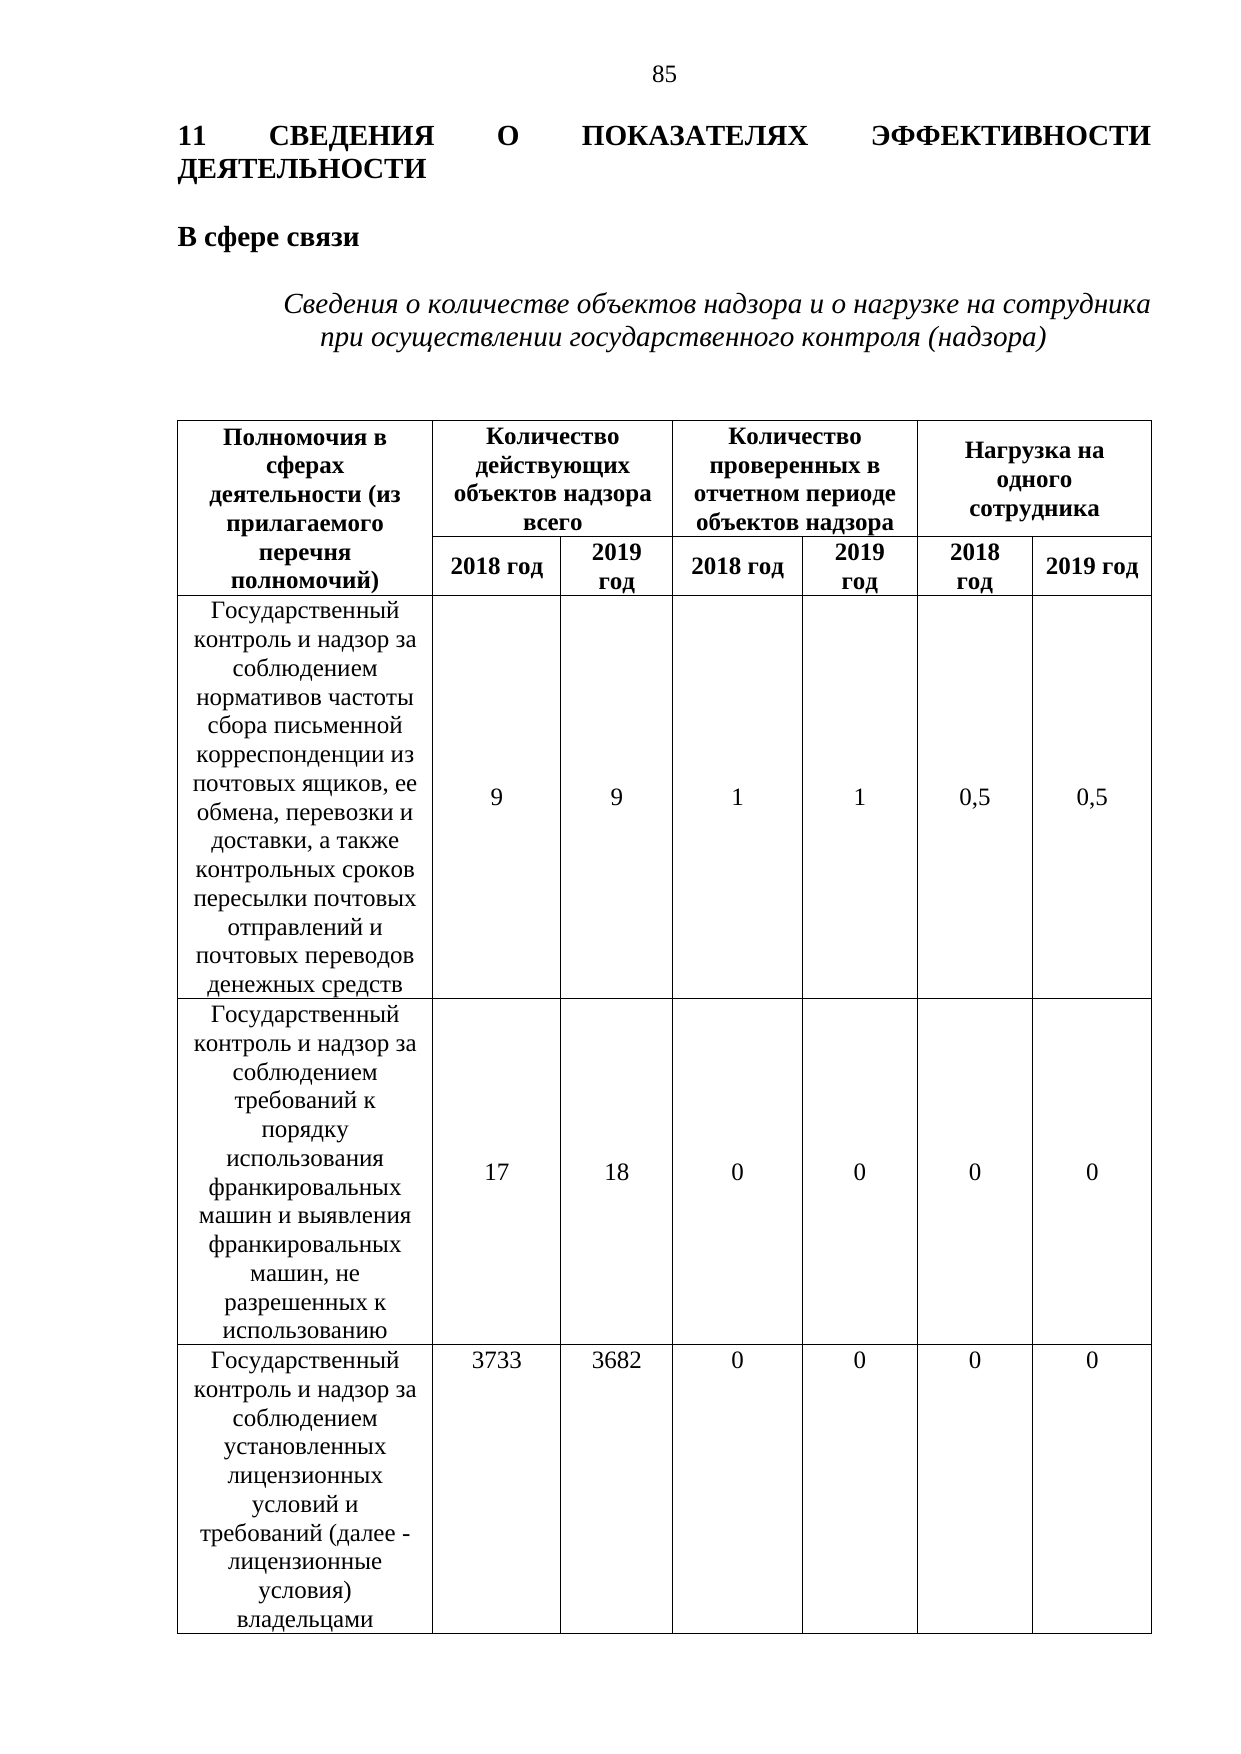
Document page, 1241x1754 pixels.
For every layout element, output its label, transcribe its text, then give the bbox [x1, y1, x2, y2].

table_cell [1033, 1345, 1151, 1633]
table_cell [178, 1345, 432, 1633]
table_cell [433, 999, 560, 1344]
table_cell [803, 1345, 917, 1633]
subtitle 11 СВЕДЕНИЯ О ПОКАЗАТЕЛЯХ ЭФФЕКТИВНОСТИ ДЕЯТЕЛЬНОСТИ [177, 118, 1152, 185]
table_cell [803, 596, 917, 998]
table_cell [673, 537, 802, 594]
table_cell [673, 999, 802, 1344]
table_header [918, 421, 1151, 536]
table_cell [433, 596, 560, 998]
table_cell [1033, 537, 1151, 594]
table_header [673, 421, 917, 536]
text Сведения о количестве объектов надзора и о нагрузке на сотрудника при осуществлении государственного контроля (надзора) [215, 286, 1152, 353]
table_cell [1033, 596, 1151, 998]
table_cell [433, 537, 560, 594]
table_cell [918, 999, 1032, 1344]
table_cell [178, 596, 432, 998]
text В сфере связи [177, 219, 1152, 252]
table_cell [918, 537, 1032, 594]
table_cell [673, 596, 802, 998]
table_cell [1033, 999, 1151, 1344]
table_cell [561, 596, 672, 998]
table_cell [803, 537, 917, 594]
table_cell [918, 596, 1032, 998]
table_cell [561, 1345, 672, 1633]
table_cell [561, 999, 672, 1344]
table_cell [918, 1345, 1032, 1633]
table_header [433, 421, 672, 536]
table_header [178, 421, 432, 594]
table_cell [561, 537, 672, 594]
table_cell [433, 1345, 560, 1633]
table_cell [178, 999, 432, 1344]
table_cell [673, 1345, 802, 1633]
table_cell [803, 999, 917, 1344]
